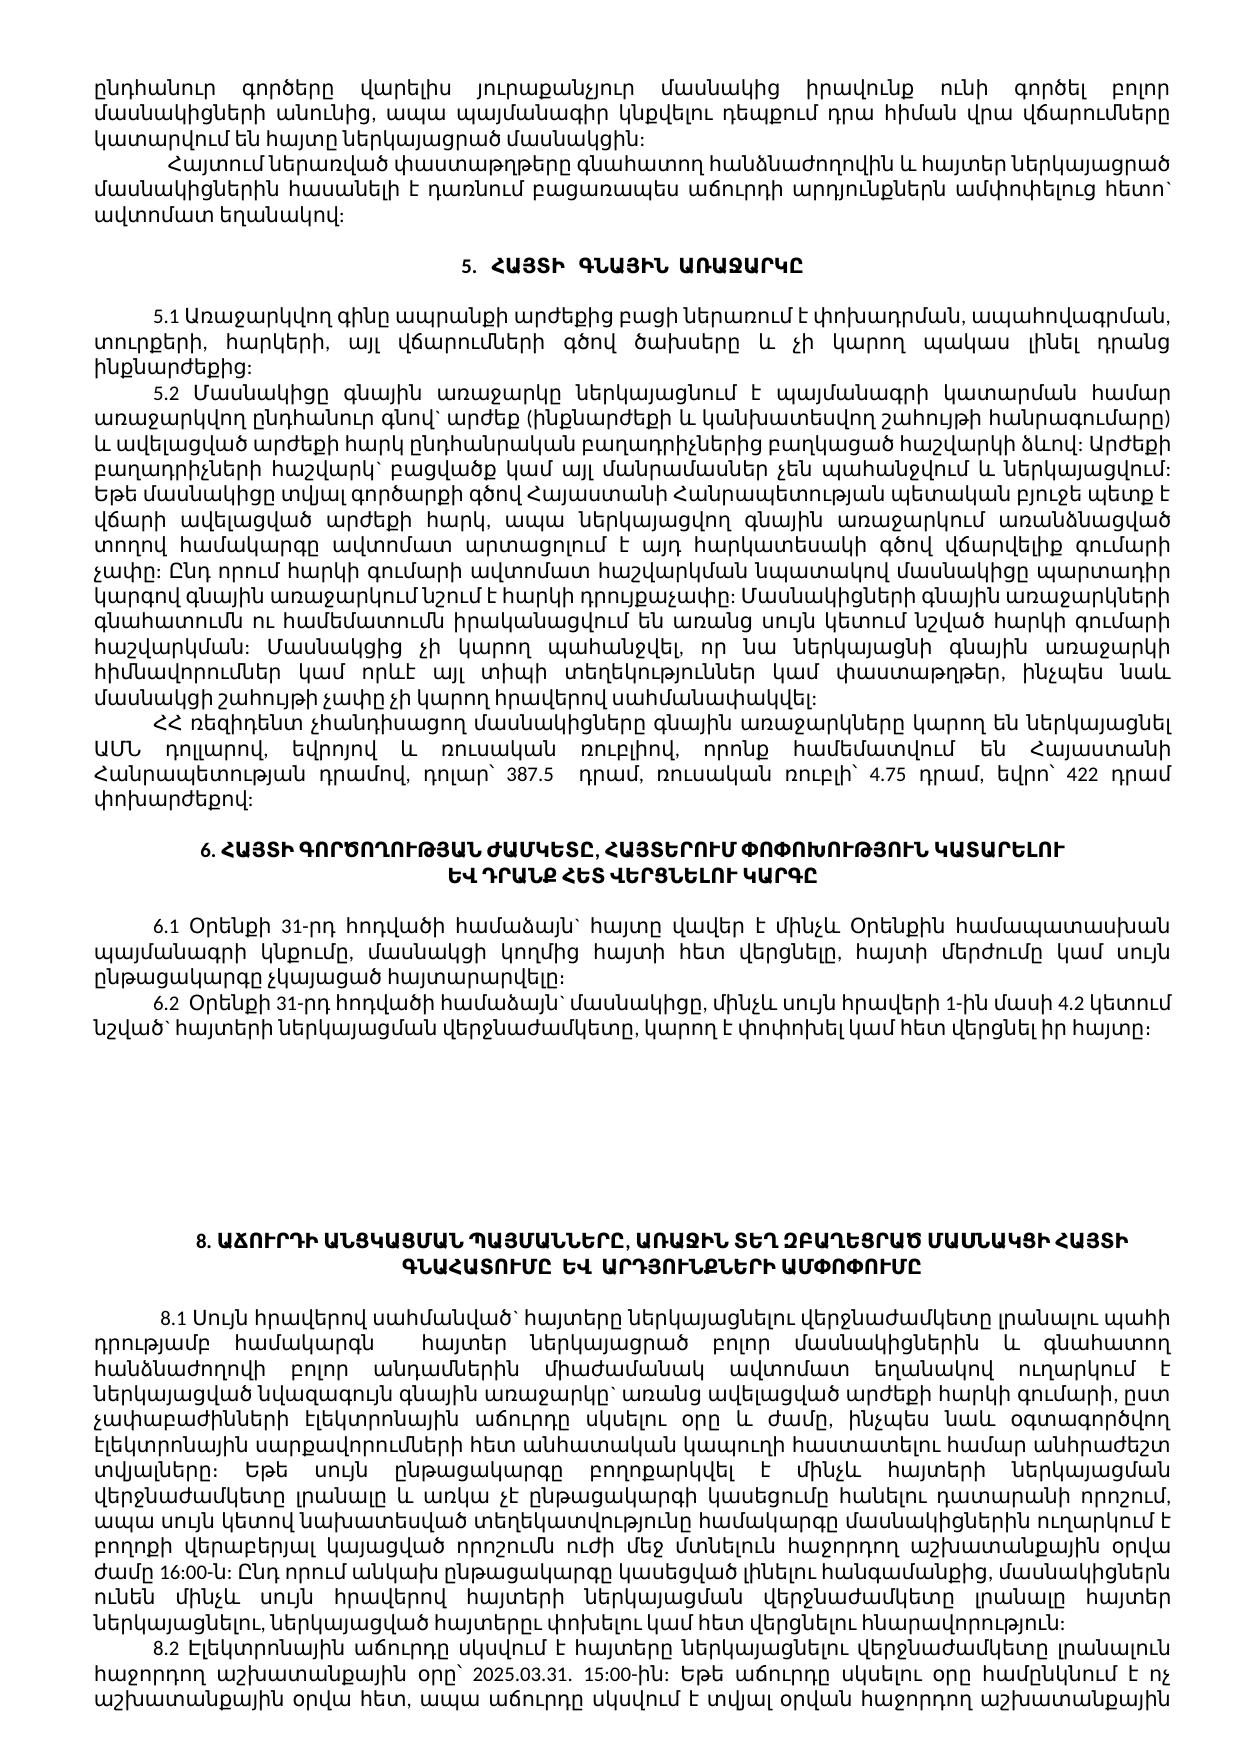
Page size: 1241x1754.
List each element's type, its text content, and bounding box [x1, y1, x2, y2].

text 5.1 Առաջարկվող գինը ապրանքի արժեքից բացի ներառում է փոխադրման, ապահովագրման, տուրքերի, հարկերի, այլ վճարումների գծով ծախսերը և չի կարող պակաս լինել դրանց ինքնարժեքից: [94, 304, 1171, 380]
text Հայտում ներառված փաստաթղթերը գնահատող հանձնաժողովին և հայտեր ներկայացրած մասնակիցներին հասանելի է դառնում բացառապես աճուրդի արդյունքներն ամփոփելուց հետո` ավտոմատ եղանակով: [94, 151, 1171, 227]
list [94, 75, 1171, 151]
text 5.2 Մասնակիցը գնային առաջարկը ներկայացնում է պայմանագրի կատարման համար առաջարկվող ընդհանուր գնով` արժեք (ինքնարժեքի և կանխատեսվող շահույթի հանրագումարը) և ավելացված արժեքի հարկ ընդհանրական բաղադրիչներից բաղկացած հաշվարկի ձևով: Արժեքի բաղադրիչների հաշվարկ` բացվածք կամ այլ մանրամասներ չեն պահանջվում և ներկայացվում: Եթե մասնակիցը տվյալ գործարքի գծով Հայաստանի Հանրապետության պետական բյուջե պետք է վճարի ավելացված արժեքի հարկ, ապա ներկայացվող գնային առաջարկում առանձնացված տողով համակարգը ավտոմատ արտացոլում է այդ հարկատեսակի գծով վճարվելիք գումարի չափը: Ընդ որում հարկի գումարի ավտոմատ հաշվարկման նպատակով մասնակիցը պարտադիր կարգով գնային առաջարկում նշում է հարկի դրույքաչափը: Մասնակիցների գնային առաջարկների գնահատումն ու համեմատումն իրականացվում են առանց սույն կետում նշված հարկի գումարի հաշվարկման: Մասնակցից չի կարող պահանջվել, որ նա ներկայացնի գնային առաջարկի հիմնավորումներ կամ որևէ այլ տիպի տեղեկություններ կամ փաստաթղթեր, ինչպես նաև մասնակցի շահույթի չափը չի կարող հրավերով սահմանափակվել: [94, 380, 1171, 710]
text ԳՆԱՀԱՏՈՒՄԸ ԵՎ ԱՐԴՅՈՒՆՔՆԵՐԻ ԱՄՓՈՓՈՒՄԸ [94, 1254, 1171, 1279]
text 6. ՀԱՅՏԻ ԳՈՐԾՈՂՈՒԹՅԱՆ ԺԱՄԿԵՏԸ, ՀԱՅՏԵՐՈՒՄ ՓՈՓՈԽՈՒԹՅՈՒՆ ԿԱՏԱՐԵԼՈՒ [94, 837, 1171, 863]
text 6.1 Օրենքի 31-րդ հոդվածի համաձայն` հայտը վավեր է մինչև Օրենքին համապատասխան պայմանագրի կնքումը, մասնակցի կողմից հայտի հետ վերցնելը, հայտի մերժումը կամ սույն ընթացակարգը չկայացած հայտարարվելը։ [94, 914, 1171, 990]
text 8.1 Սույն հրավերով սահմանված` հայտերը ներկայացնելու վերջնաժամկետը լրանալու պահի դրությամբ համակարգն հայտեր ներկայացրած բոլոր մասնակիցներին և գնահատող հանձնաժողովի բոլոր անդամներին միաժամանակ ավտոմատ եղանակով ուղարկում է ներկայացված նվազագույն գնային առաջարկը` առանց ավելացված արժեքի հարկի գումարի, ըստ չափաբաժինների էլեկտրոնային աճուրդը սկսելու օրը և ժամը, ինչպես նաև օգտագործվող էլեկտրոնային սարքավորումների հետ անհատական կապուղի հաստատելու համար անհրաժեշտ տվյալները։ Եթե սույն ընթացակարգը բողոքարկվել է մինչև հայտերի ներկայացման վերջնաժամկետը լրանալը և առկա չէ ընթացակարգի կասեցումը հանելու դատարանի որոշում, ապա սույն կետով նախատեսված տեղեկատվությունը համակարգը մասնակիցներին ուղարկում է բողոքի վերաբերյալ կայացված որոշումն ուժի մեջ մտնելուն հաջորդող աշխատանքային օրվա ժամը 16:00-ն: Ընդ որում անկախ ընթացակարգը կասեցված լինելու հանգամանքից, մասնակիցներն ունեն մինչև սույն հրավերով հայտերի ներկայացման վերջնաժամկետը լրանալը հայտեր ներկայացնելու, ներկայացված հայտերըւ փոխելու կամ հետ վերցնելու հնարավորություն: [94, 1305, 1171, 1635]
text ԵՎ ԴՐԱՆՔ ՀԵՏ ՎԵՐՑՆԵԼՈՒ ԿԱՐԳԸ [94, 863, 1171, 888]
text ՀՀ ռեզիդենտ չհանդիսացող մասնակիցները գնային առաջարկները կարող են ներկայացնել ԱՄՆ դոլլարով, եվրոյով և ռուսական ռուբլիով, որոնք համեմատվում են Հայաստանի Հանրապետության դրամով, դոլար՝ 387.5 դրամ, ռուսական ռուբլի՝ 4.75 դրամ, եվրո՝ 422 դրամ փոխարժեքով: [94, 710, 1171, 812]
text 5. ՀԱՅՏԻ ԳՆԱՅԻՆ ԱՌԱՋԱՐԿԸ [94, 253, 1171, 278]
text 8. ԱՃՈՒՐԴԻ ԱՆՑԿԱՑՄԱՆ ՊԱՅՄԱՆՆԵՐԸ, ԱՌԱՋԻՆ ՏԵՂ ԶԲԱՂԵՑՐԱԾ ՄԱՍՆԱԿՑԻ ՀԱՅՏԻ [94, 1229, 1171, 1254]
text 6.2 Օրենքի 31-րդ հոդվածի համաձայն` մասնակիցը, մինչև սույն հրավերի 1-ին մասի 4.2 կետում նշված` հայտերի ներկայացման վերջնաժամկետը, կարող է փոփոխել կամ հետ վերցնել իր հայտը։ [94, 990, 1171, 1041]
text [94, 1635, 1171, 1712]
